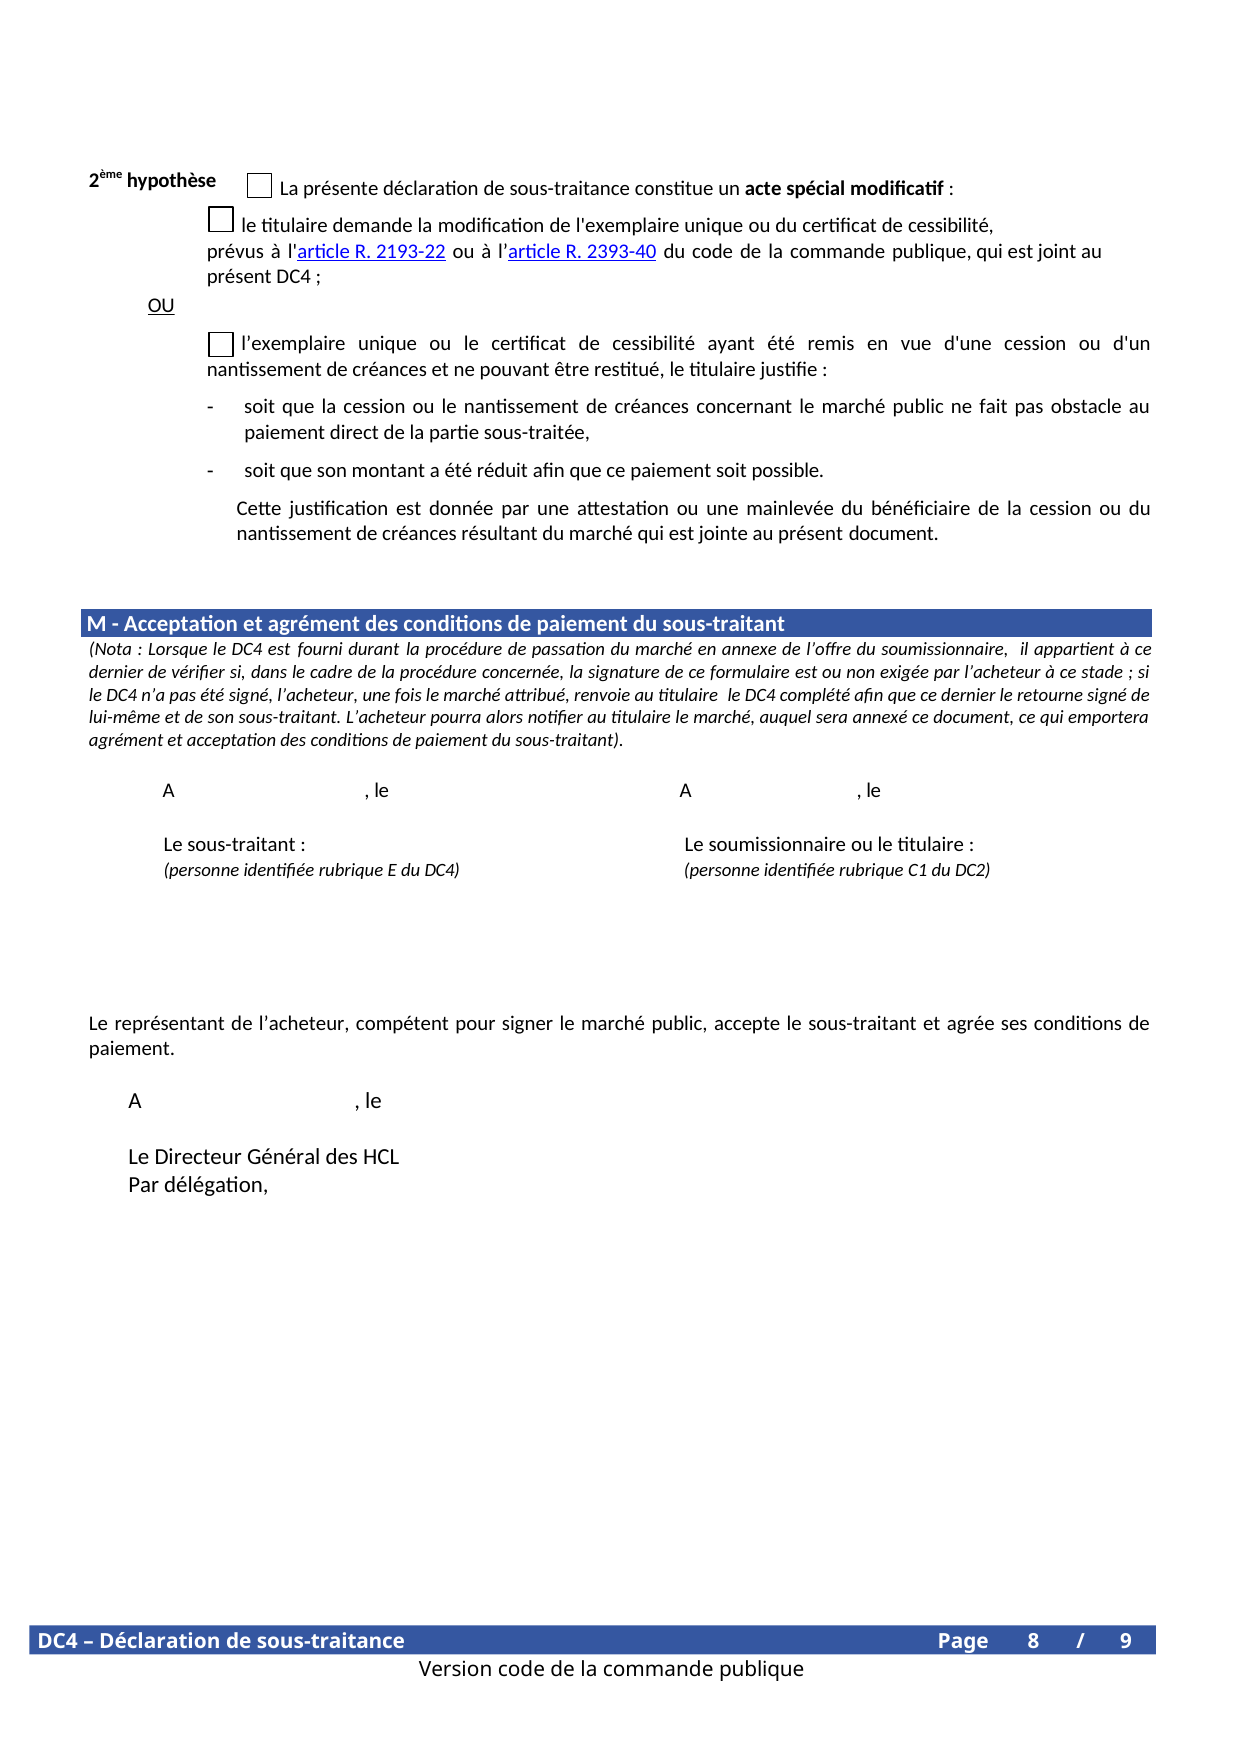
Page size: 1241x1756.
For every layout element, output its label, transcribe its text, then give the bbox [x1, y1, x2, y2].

text Le représentant de l’acheteur, compétent pour signer le marché public, accepte le sous-traitant et agrée ses conditions de paiement. [89, 1010, 1152, 1061]
text prévus à l'article R. 2193-22 ou à l’article R. 2393-40 du code de la commande publique, qui est joint au présent DC4 ; [207, 238, 1165, 289]
text Par délégation, [128, 1170, 1226, 1198]
text Cette justification est donnée par une attestation ou une mainlevée du bénéficiaire de la cession ou du nantissement de créances résultant du marché qui est jointe au présent document. [236, 495, 1152, 546]
table_header Le sous-traitant : (personne identifiée rubrique E du DC4) [158, 828, 599, 883]
list soit que la cession ou le nantissement de créances concernant le marché public ne fait pas obstacle au paiement direct de la partie sous-traitée, [207, 394, 1152, 444]
table_header Le soumissionnaire ou le titulaire : (personne identifiée rubrique C1 du DC2) [600, 828, 1053, 883]
text A , le [128, 1086, 1226, 1114]
text A , le A , le [162, 777, 1226, 802]
text La présente déclaration de sous-traitance constitue un acte spécial modificatif : [279, 175, 1226, 200]
text l’exemplaire unique ou le certificat de cessibilité ayant été remis en vue d'une cession ou d'un nantissement de créances et ne pouvant être restitué, le titulaire justifie : [207, 330, 1152, 381]
text 2ème hypothèse [89, 167, 239, 193]
text Le Directeur Général des HCL [128, 1142, 1226, 1170]
text le titulaire demande la modification de l'exemplaire unique ou du certificat de cessibilité, [241, 213, 1226, 238]
list soit que son montant a été réduit afin que ce paiement soit possible. [207, 457, 1226, 482]
text OU [148, 289, 1226, 318]
text M - Acceptation et agrément des conditions de paiement du sous-traitant (Nota : Lorsque le DC4 est fourni durant la procédure de passation du marché en annexe de l’offre du soumissionnaire, il appartient à ce dernier de vérifier si, dans le cadre de la procédure concernée, la signature de ce formulaire est ou non exigée par l’acheteur à ce stade ; si le DC4 n’a pas été signé, l’acheteur, une fois le marché attribué, renvoie au titulaire le DC4 complété afin que ce dernier le retourne signé de lui-même et de son sous-traitant. L’acheteur pourra alors notifier au titulaire le marché, auquel sera annexé ce document, ce qui emportera agrément et acceptation des conditions de paiement du sous-traitant). [81, 637, 1152, 751]
